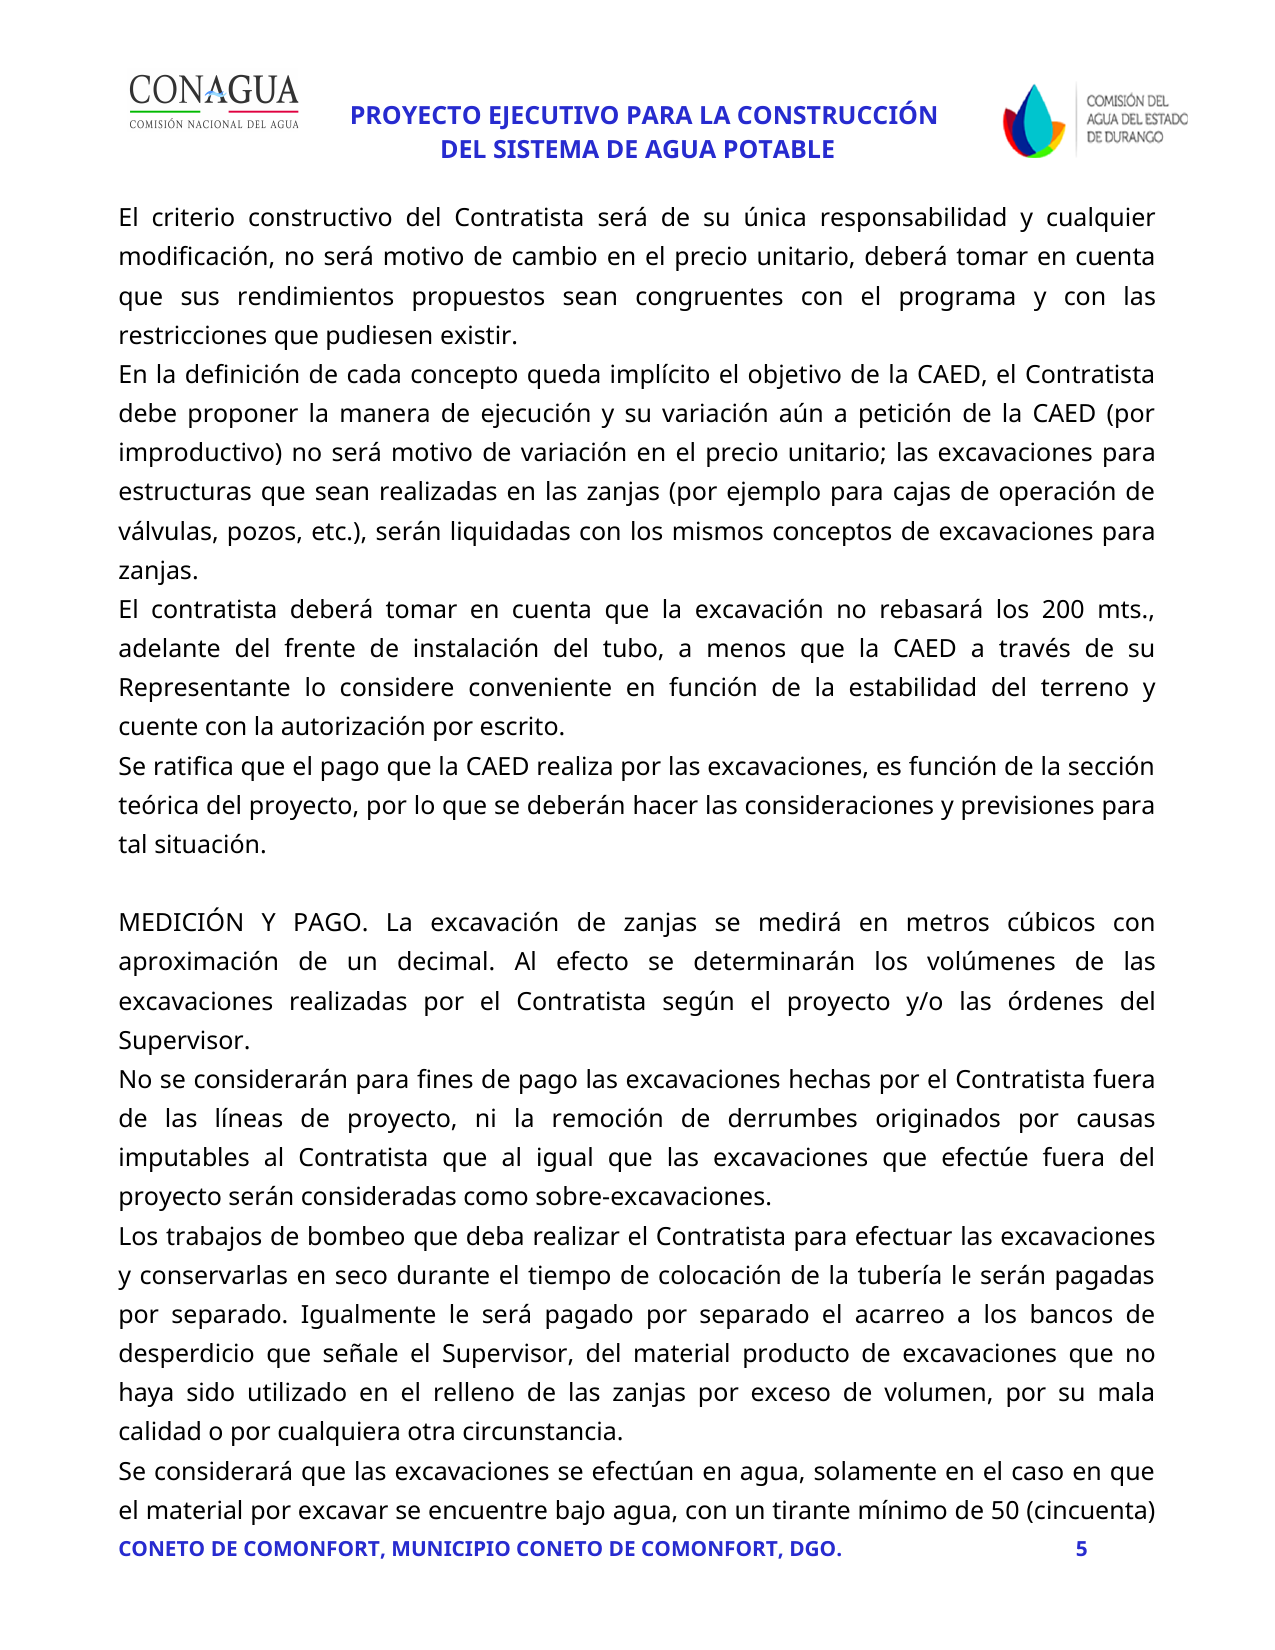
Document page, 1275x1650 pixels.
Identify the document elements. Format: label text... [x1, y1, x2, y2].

text No se considerarán para fines de pago las excavaciones hechas por el Contratista fuera de las líneas de proyecto, ni la remoción de derrumbes originados por causas imputables al Contratista que al igual que las excavaciones que efectúe fuera del proyecto serán consideradas como sobre-excavaciones. [118, 1062, 1157, 1213]
picture [1000, 81, 1191, 161]
text El criterio constructivo del Contratista será de su única responsabilidad y cualquier modificación, no será motivo de cambio en el precio unitario, deberá tomar en cuenta que sus rendimientos propuestos sean congruentes con el programa y con las restricciones que pudiesen existir. [118, 200, 1157, 351]
text El contratista deberá tomar en cuenta que la excavación no rebasará los 200 mts., adelante del frente de instalación del tubo, a menos que la CAED a través de su Representante lo considere conveniente en función de la estabilidad del terreno y cuente con la autorización por escrito. [118, 592, 1157, 743]
text Se ratifica que el pago que la CAED realiza por las excavaciones, es función de la sección teórica del proyecto, por lo que se deberán hacer las consideraciones y previsiones para tal situación. [118, 748, 1157, 861]
text En la definición de cada concepto queda implícito el objetivo de la CAED, el Contratista debe proponer la manera de ejecución y su variación aún a petición de la CAED (por improductivo) no será motivo de variación en el precio unitario; las excavaciones para estructuras que sean realizadas en las zanjas (por ejemplo para cajas de operación de válvulas, pozos, etc.), serán liquidadas con los mismos conceptos de excavaciones para zanjas. [118, 357, 1157, 586]
picture [126, 68, 299, 132]
text Los trabajos de bombeo que deba realizar el Contratista para efectuar las excavaciones y conservarlas en seco durante el tiempo de colocación de la tubería le serán pagadas por separado. Igualmente le será pagado por separado el acarreo a los bancos de desperdicio que señale el Supervisor, del material producto de excavaciones que no haya sido utilizado en el relleno de las zanjas por exceso de volumen, por su mala calidad o por cualquiera otra circunstancia. [118, 1218, 1157, 1448]
text MEDICIÓN Y PAGO. La excavación de zanjas se medirá en metros cúbicos con aproximación de un decimal. Al efecto se determinarán los volúmenes de las excavaciones realizadas por el Contratista según el proyecto y/o las órdenes del Supervisor. [118, 905, 1157, 1056]
